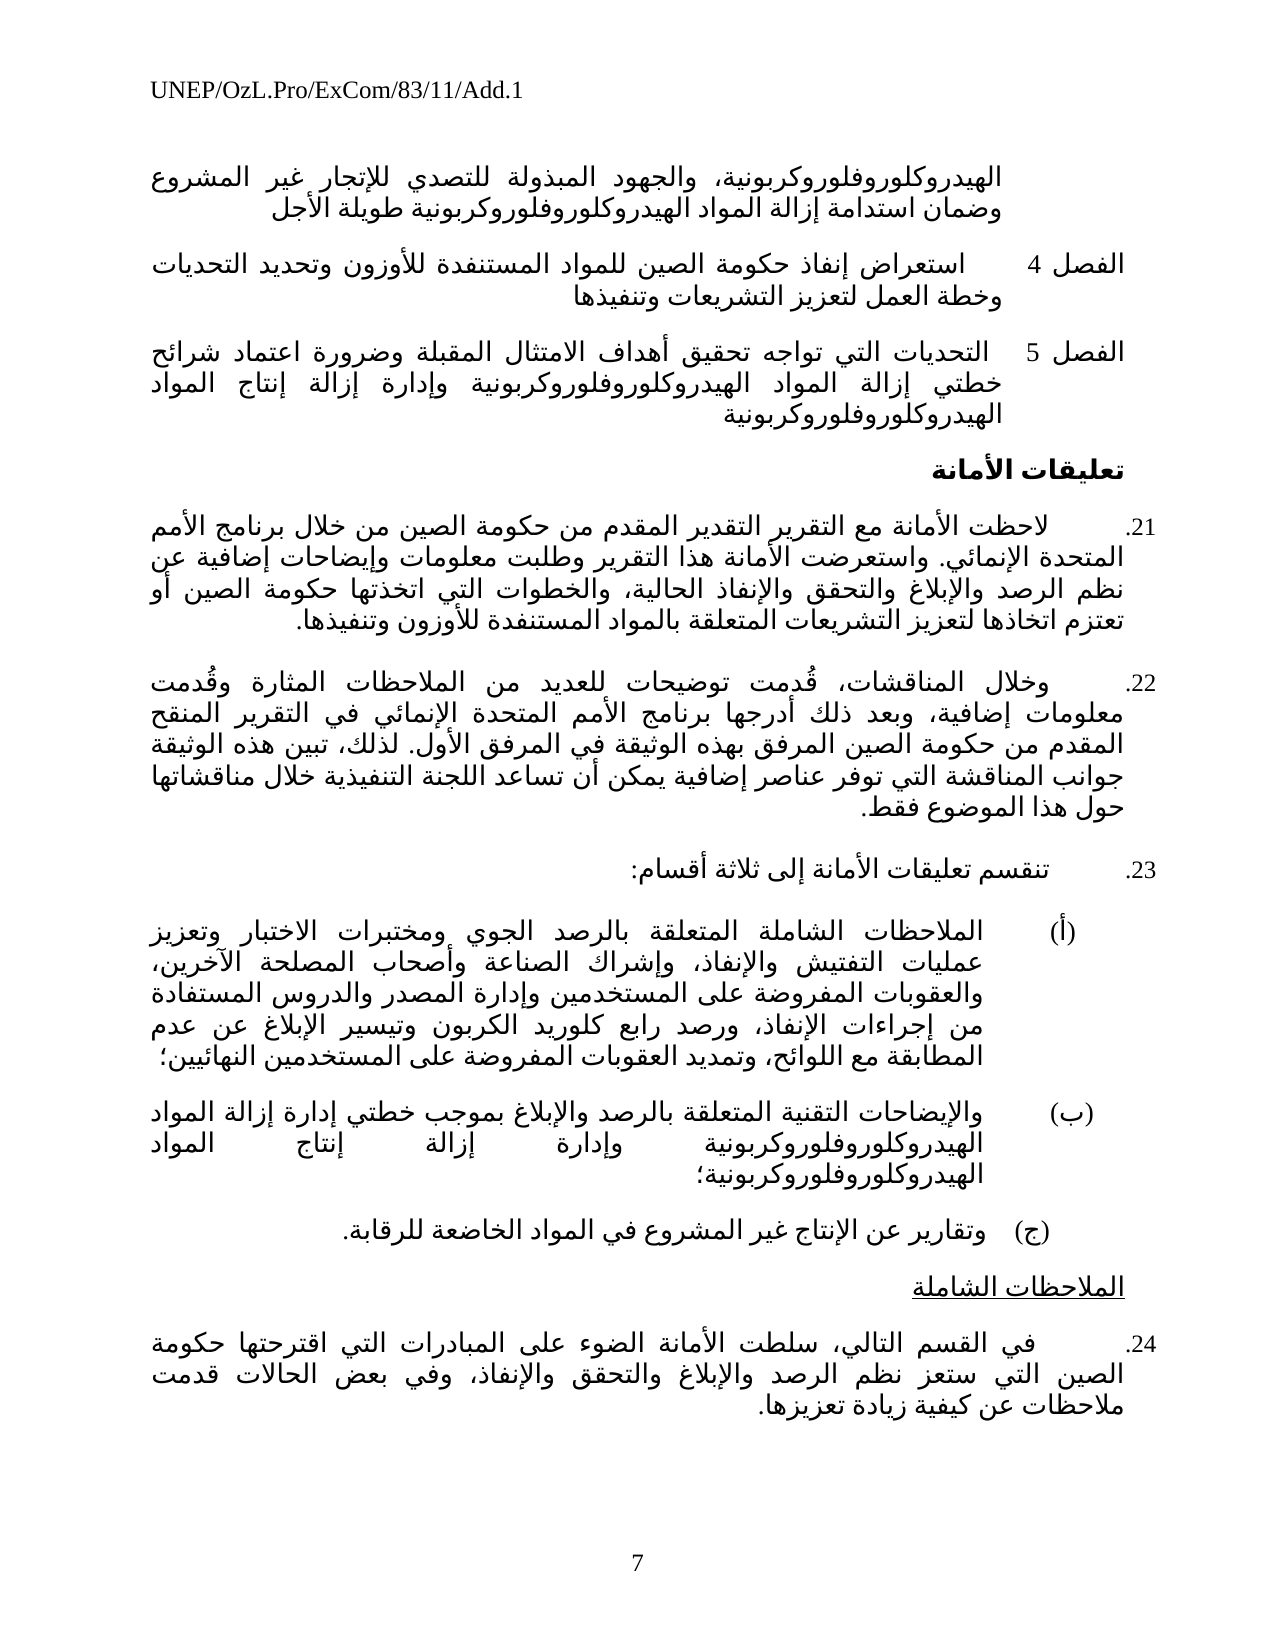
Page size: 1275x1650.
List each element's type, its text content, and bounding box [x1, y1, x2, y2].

list الفصل 5 التحديات التي تواجه تحقيق أهداف الامتثال المقبلة وضرورة اعتماد شرائح خطتي إزالة المواد الهيدروكلوروفلوروكربونية وإدارة إزالة إنتاج المواد الهيدروكلوروفلوروكربونية [150, 336, 1125, 429]
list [150, 161, 1125, 223]
list تنقسم تعليقات الأمانة إلى ثلاثة أقسام: [150, 853, 1125, 884]
list والإيضاحات التقنية المتعلقة بالرصد والإبلاغ بموجب خطتي إدارة إزالة المواد الهيدروكلوروفلوروكربونية وإدارة إزالة إنتاج المواد الهيدروكلوروفلوروكربونية؛ [150, 1096, 1050, 1189]
list الفصل 4 استعراض إنفاذ حكومة الصين للمواد المستنفدة للأوزون وتحديد التحديات وخطة العمل لتعزيز التشريعات وتنفيذها [150, 248, 1125, 311]
list تعليقات الأمانة [150, 454, 1125, 485]
list الملاحظات الشاملة المتعلقة بالرصد الجوي ومختبرات الاختبار وتعزيز عمليات التفتيش والإنفاذ، وإشراك الصناعة وأصحاب المصلحة الآخرين، والعقوبات المفروضة على المستخدمين وإدارة المصدر والدروس المستفادة من إجراءات الإنفاذ، ورصد رابع كلوريد الكربون وتيسير الإبلاغ عن عدم المطابقة مع اللوائح، وتمديد العقوبات المفروضة على المستخدمين النهائيين؛ [150, 915, 1050, 1071]
list وخلال المناقشات، قُدمت توضيحات للعديد من الملاحظات المثارة وقُدمت معلومات إضافية، وبعد ذلك أدرجها برنامج الأمم المتحدة الإنمائي في التقرير المنقح المقدم من حكومة الصين المرفق بهذه الوثيقة في المرفق الأول. لذلك، تبين هذه الوثيقة جوانب المناقشة التي توفر عناصر إضافية يمكن أن تساعد اللجنة التنفيذية خلال مناقشاتها حول هذا الموضوع فقط. [150, 666, 1125, 822]
list في القسم التالي، سلطت الأمانة الضوء على المبادرات التي اقترحتها حكومة الصين التي ستعز نظم الرصد والإبلاغ والتحقق والإنفاذ، وفي بعض الحالات قدمت ملاحظات عن كيفية زيادة تعزيزها. [150, 1327, 1125, 1420]
list الملاحظات الشاملة [150, 1271, 1125, 1302]
list (ج) وتقارير عن الإنتاج غير المشروع في المواد الخاضعة للرقابة. [150, 1214, 1050, 1246]
list لاحظت الأمانة مع التقرير التقدير المقدم من حكومة الصين من خلال برنامج الأمم المتحدة الإنمائي. واستعرضت الأمانة هذا التقرير وطلبت معلومات وإيضاحات إضافية عن نظم الرصد والإبلاغ والتحقق والإنفاذ الحالية، والخطوات التي اتخذتها حكومة الصين أو تعتزم اتخاذها لتعزيز التشريعات المتعلقة بالمواد المستنفدة للأوزون وتنفيذها. [150, 510, 1125, 635]
